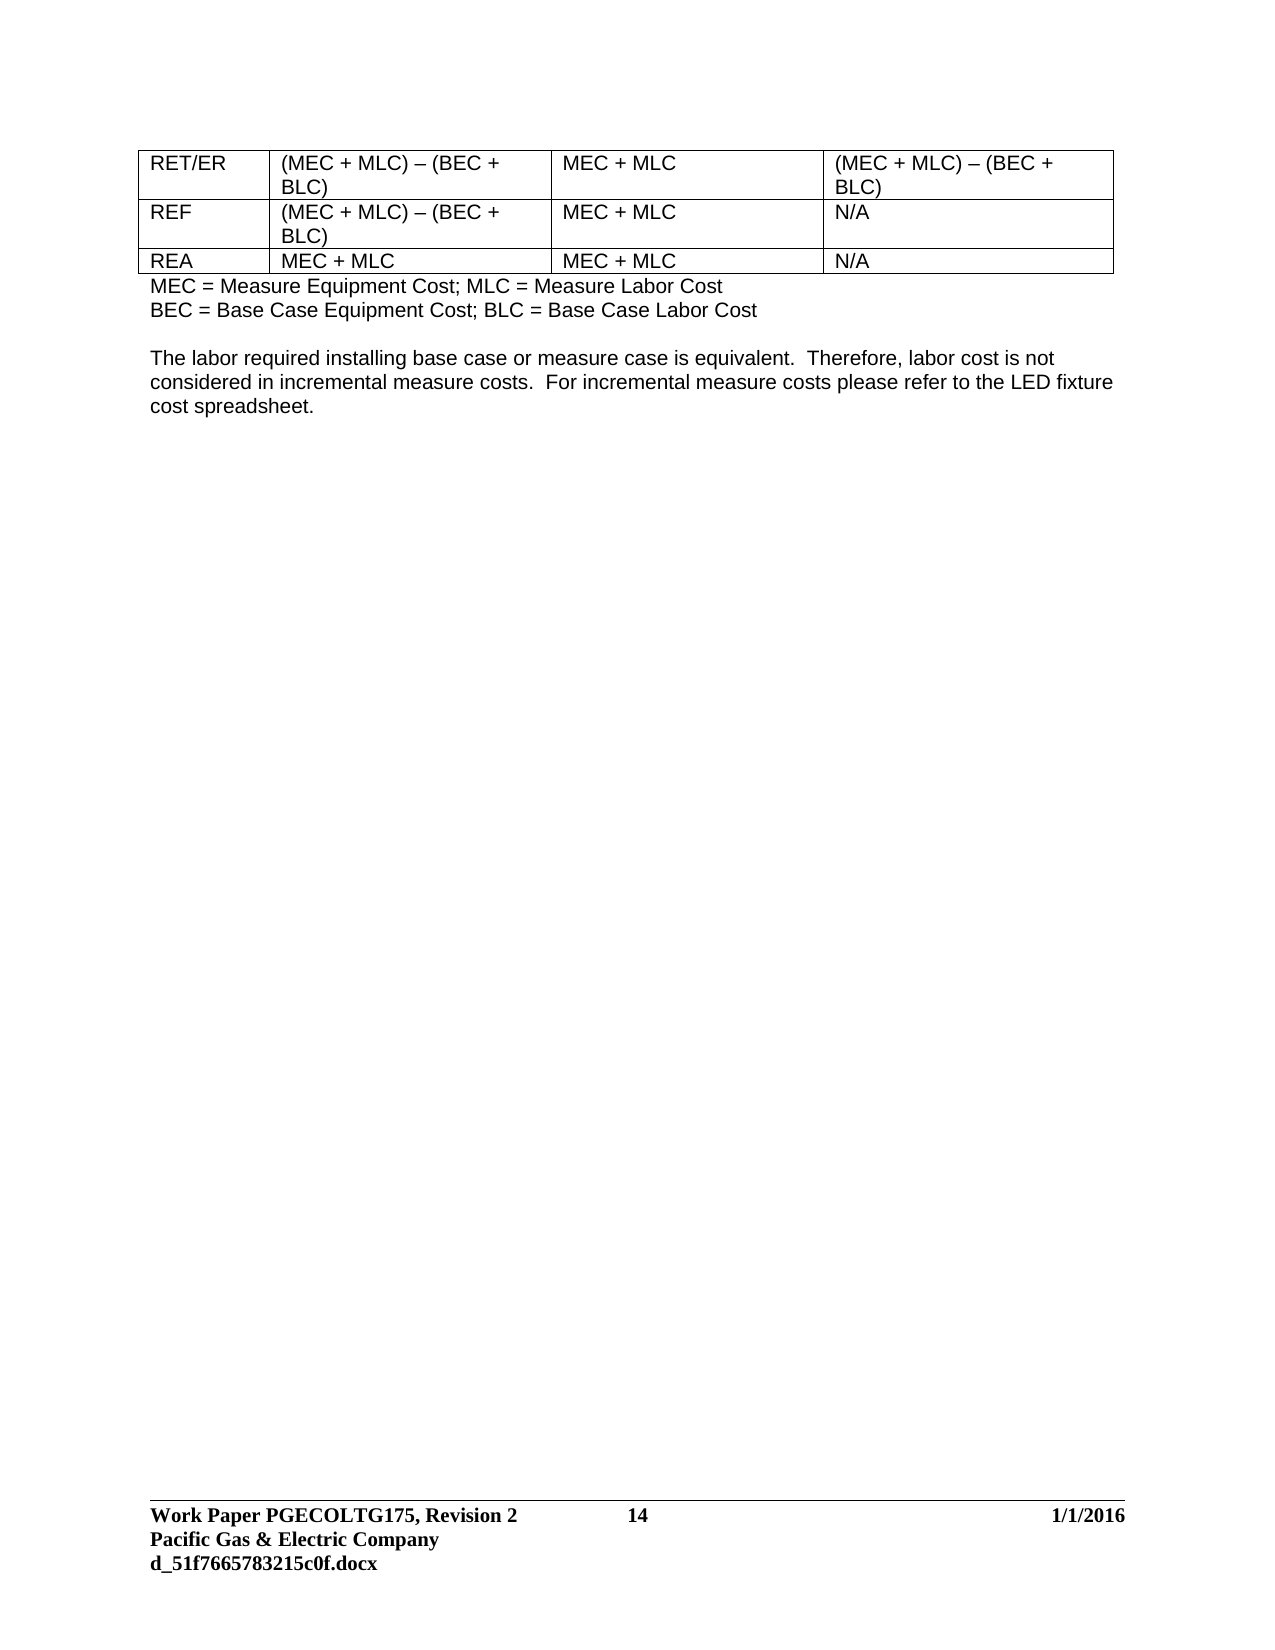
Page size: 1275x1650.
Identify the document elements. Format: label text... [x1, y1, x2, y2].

table_cell MEC + MLC [552, 249, 823, 273]
text BEC = Base Case Equipment Cost; BLC = Base Case Labor Cost [150, 298, 1125, 322]
table_cell N/A [824, 200, 1113, 248]
table_cell N/A [824, 249, 1113, 273]
table_cell MEC + MLC [552, 200, 823, 248]
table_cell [270, 151, 551, 199]
table_cell (MEC + MLC) – (BEC + BLC) [824, 151, 1113, 199]
table_cell MEC + MLC [552, 151, 823, 199]
table_cell REF [139, 200, 269, 248]
table_cell (MEC + MLC) – (BEC + BLC) [270, 200, 551, 248]
table_cell REA [139, 249, 269, 273]
text The labor required installing base case or measure case is equivalent. Therefore, labor cost is not considered in incremental measure costs. For incremental measure costs please refer to the LED fixture cost spreadsheet. [150, 346, 1125, 418]
table_cell MEC + MLC [270, 249, 551, 273]
table_cell RET/ER [139, 151, 269, 199]
text MEC = Measure Equipment Cost; MLC = Measure Labor Cost [150, 274, 1125, 298]
